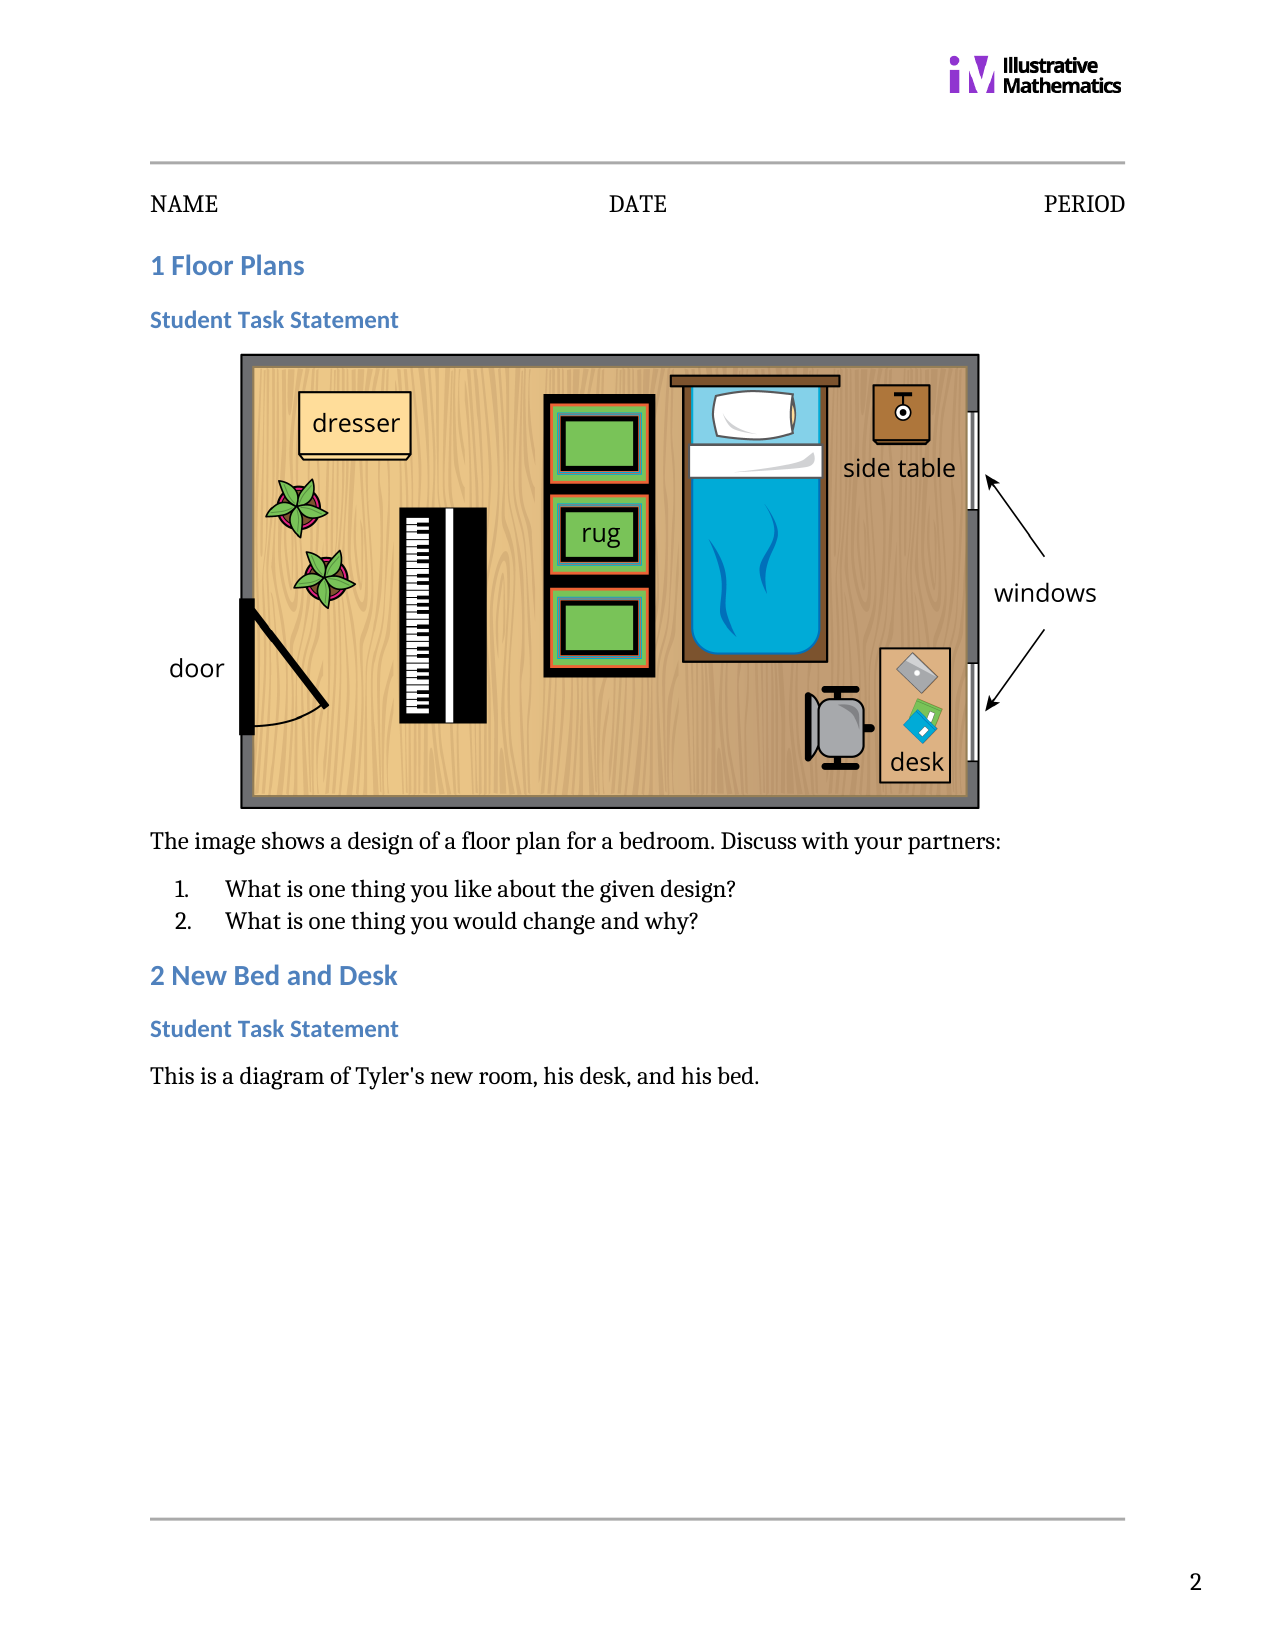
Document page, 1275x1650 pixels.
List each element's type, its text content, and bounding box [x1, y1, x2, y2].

picture [949, 55, 1121, 93]
text The image shows a design of a floor plan for a bedroom. Discuss with your partners: [150, 827, 1125, 856]
text This is a diagram of Tyler's new room, his desk, and his bed. [150, 1062, 1125, 1091]
list What is one thing you would change and why? [175, 907, 1125, 936]
subtitle 2 New Bed and Desk [150, 957, 1125, 992]
subtitle Student Task Statement [150, 1013, 1125, 1043]
picture [168, 353, 1097, 809]
subtitle Student Task Statement [150, 304, 1125, 334]
list What is one thing you like about the given design? [175, 874, 1125, 903]
subtitle 1 Floor Plans [150, 247, 1125, 283]
